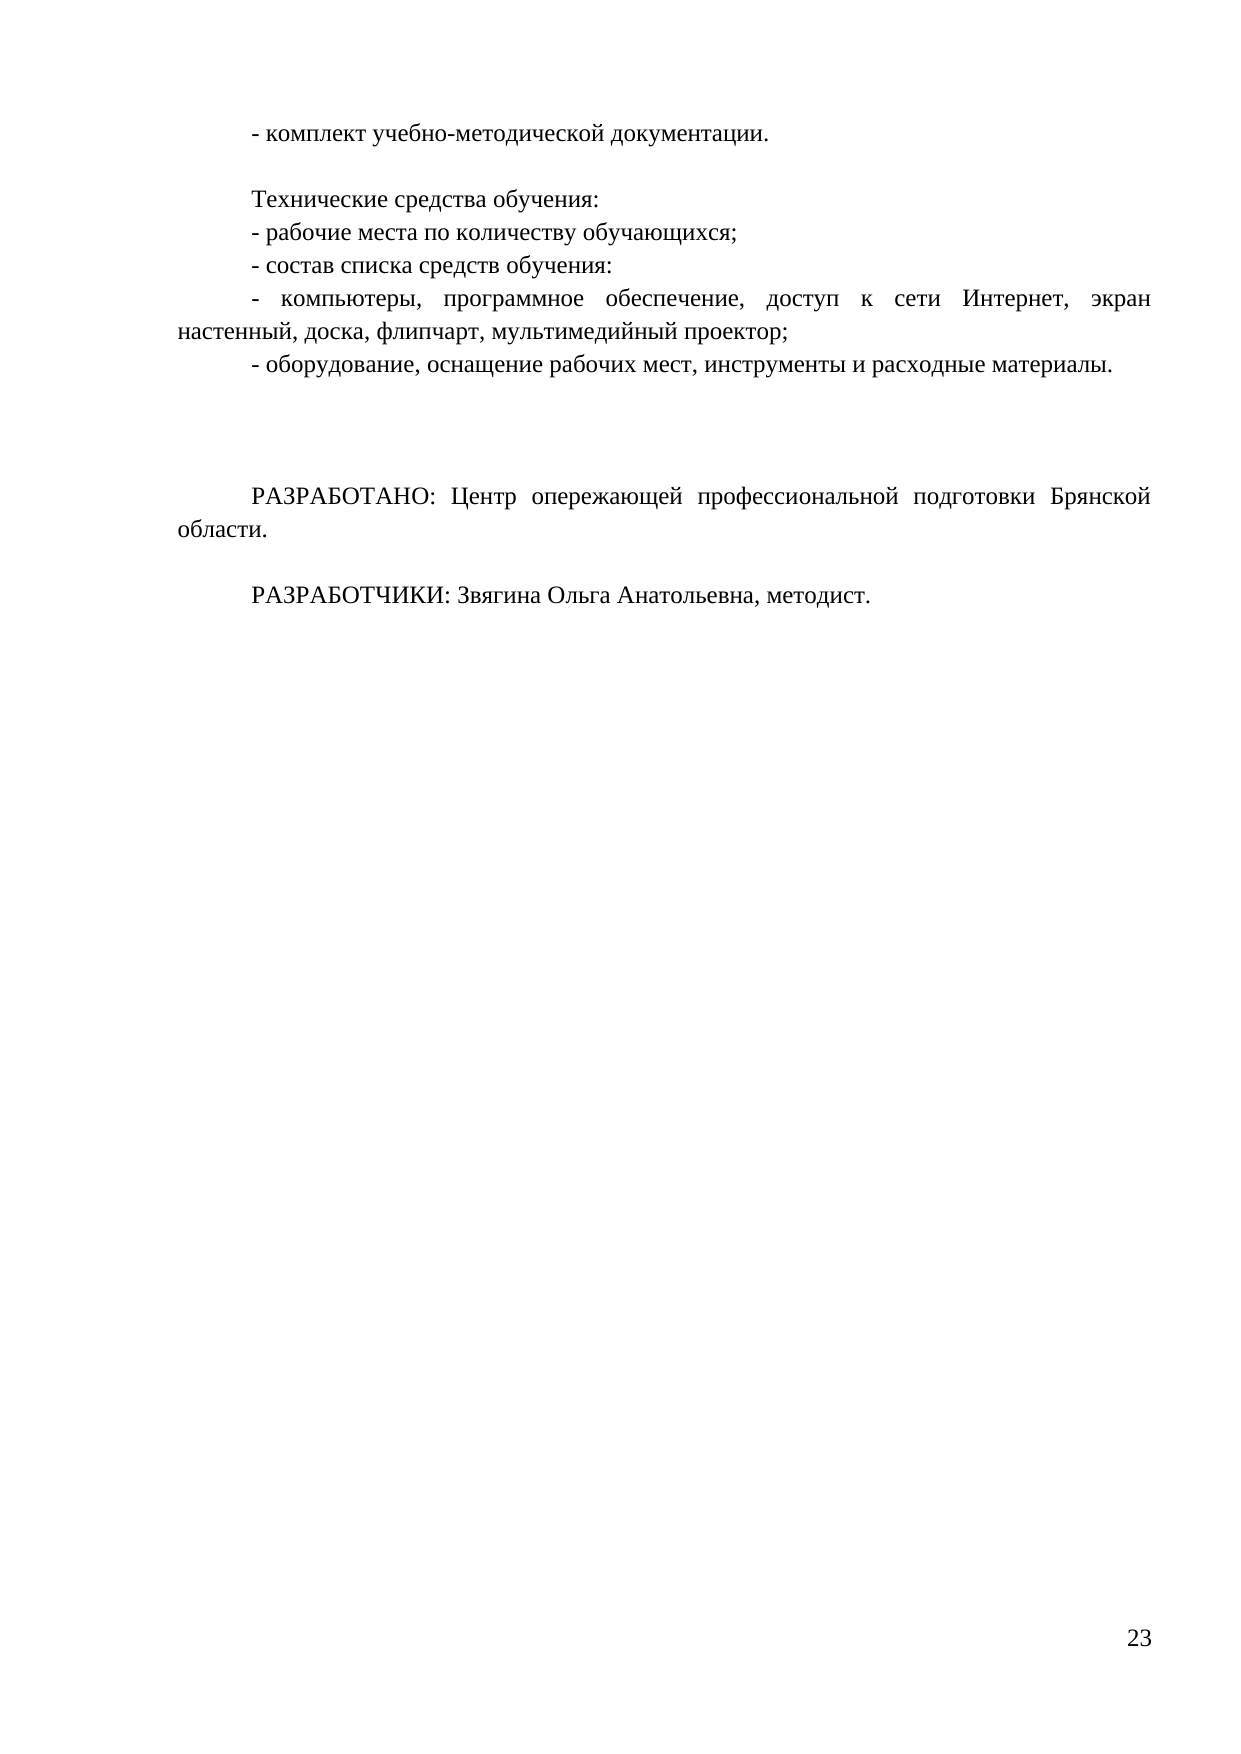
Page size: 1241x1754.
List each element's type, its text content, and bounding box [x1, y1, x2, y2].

text РАЗРАБОТАНО: Центр опережающей профессиональной подготовки Брянской области. [177, 481, 1152, 543]
text - компьютеры, программное обеспечение, доступ к сети Интернет, экран настенный, доска, флипчарт, мультимедийный проектор; [177, 283, 1152, 345]
text - рабочие места по количеству обучающихся; [177, 217, 1152, 246]
text - состав списка средств обучения: [177, 250, 1152, 279]
text - комплект учебно-методической документации. [177, 118, 1152, 147]
text РАЗРАБОТЧИКИ: Звягина Ольга Анатольевна, методист. [177, 580, 1152, 609]
text Технические средства обучения: [177, 184, 1152, 213]
text - оборудование, оснащение рабочих мест, инструменты и расходные материалы. [177, 349, 1152, 378]
